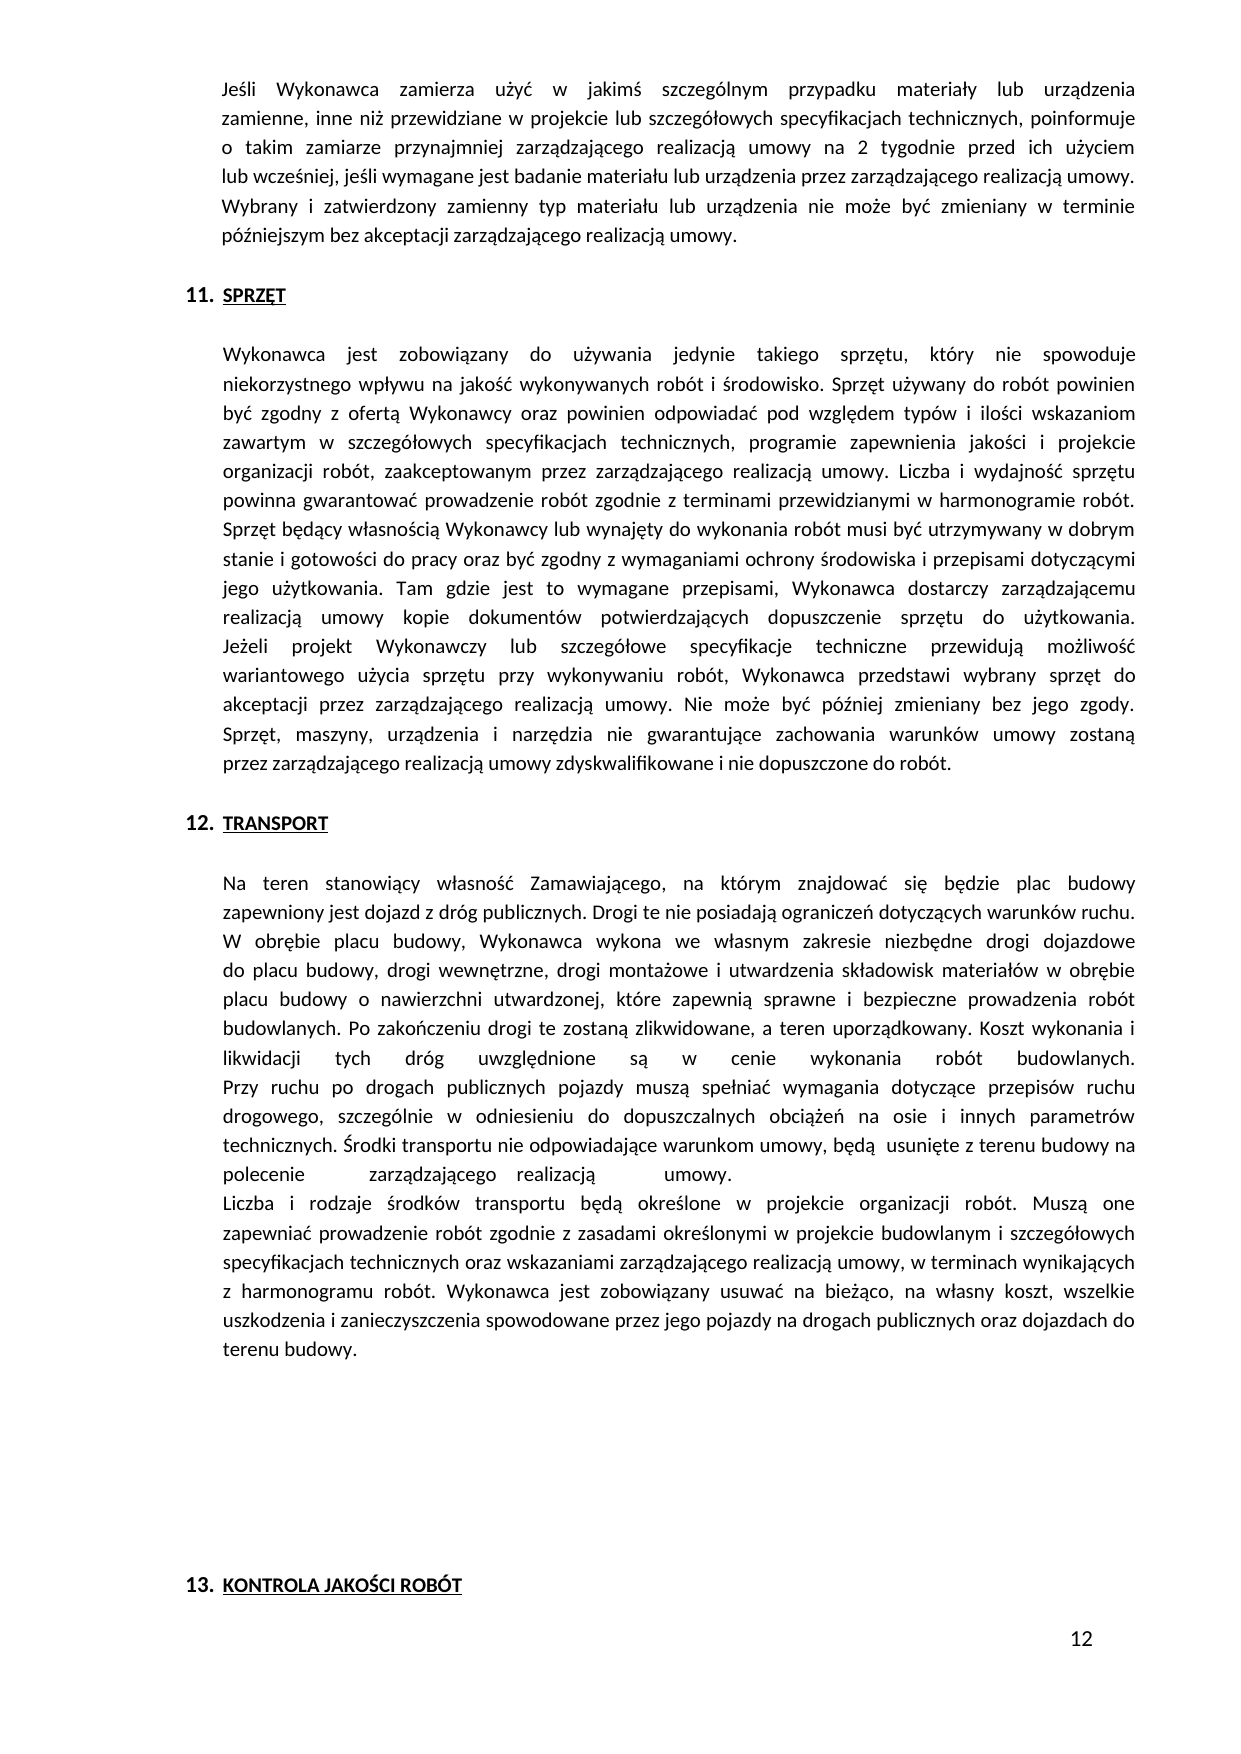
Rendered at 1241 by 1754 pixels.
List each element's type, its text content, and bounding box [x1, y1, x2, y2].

list SPRZĘT [185, 280, 1137, 308]
list Wykonawca jest zobowiązany do używania jedynie takiego sprzętu, który nie spowoduje niekorzystnego wpływu na jakość wykonywanych robót i środowisko. Sprzęt używany do robót powinien być zgodny z ofertą Wykonawcy oraz powinien odpowiadać pod względem typów i ilości wskazaniom zawartym w szczegółowych specyfikacjach technicznych, programie zapewnienia jakości i projekcie organizacji robót, zaakceptowanym przez zarządzającego realizacją umowy. Liczba i wydajność sprzętu powinna gwarantować prowadzenie robót zgodnie z terminami przewidzianymi w harmonogramie robót. Sprzęt będący własnością Wykonawcy lub wynajęty do wykonania robót musi być utrzymywany w dobrym stanie i gotowości do pracy oraz być zgodny z wymaganiami ochrony środowiska i przepisami dotyczącymi jego użytkowania. Tam gdzie jest to wymagane przepisami, Wykonawca dostarczy zarządzającemu realizacją umowy kopie dokumentów potwierdzających dopuszczenie sprzętu do użytkowania. Jeżeli projekt Wykonawczy lub szczegółowe specyfikacje techniczne przewidują możliwość wariantowego użycia sprzętu przy wykonywaniu robót, Wykonawca przedstawi wybrany sprzęt do akceptacji przez zarządzającego realizacją umowy. Nie może być później zmieniany bez jego zgody. Sprzęt, maszyny, urządzenia i narzędzia nie gwarantujące zachowania warunków umowy zostaną przez zarządzającego realizacją umowy zdyskwalifikowane i nie dopuszczone do robót. [223, 342, 1137, 775]
list TRANSPORT [185, 808, 1137, 836]
list Jeśli Wykonawca zamierza użyć w jakimś szczególnym przypadku materiały lub urządzenia zamienne, inne niż przewidziane w projekcie lub szczegółowych specyfikacjach technicznych, poinformuje o takim zamiarze przynajmniej zarządzającego realizacją umowy na 2 tygodnie przed ich użyciem lub wcześniej, jeśli wymagane jest badanie materiału lub urządzenia przez zarządzającego realizacją umowy. Wybrany i zatwierdzony zamienny typ materiału lub urządzenia nie może być zmieniany w terminie późniejszym bez akceptacji zarządzającego realizacją umowy. [221, 44, 1137, 247]
list Na teren stanowiący własność Zamawiającego, na którym znajdować się będzie plac budowy zapewniony jest dojazd z dróg publicznych. Drogi te nie posiadają ograniczeń dotyczących warunków ruchu. W obrębie placu budowy, Wykonawca wykona we własnym zakresie niezbędne drogi dojazdowe do placu budowy, drogi wewnętrzne, drogi montażowe i utwardzenia składowisk materiałów w obrębie placu budowy o nawierzchni utwardzonej, które zapewnią sprawne i bezpieczne prowadzenia robót budowlanych. Po zakończeniu drogi te zostaną zlikwidowane, a teren uporządkowany. Koszt wykonania i likwidacji tych dróg uwzględnione są w cenie wykonania robót budowlanych. Przy ruchu po drogach publicznych pojazdy muszą spełniać wymagania dotyczące przepisów ruchu drogowego, szczególnie w odniesieniu do dopuszczalnych obciążeń na osie i innych parametrów technicznych. Środki transportu nie odpowiadające warunkom umowy, będą usunięte z terenu budowy na polecenie zarządzającego realizacją umowy. Liczba i rodzaje środków transportu będą określone w projekcie organizacji robót. Muszą one zapewniać prowadzenie robót zgodnie z zasadami określonymi w projekcie budowlanym i szczegółowych specyfikacjach technicznych oraz wskazaniami zarządzającego realizacją umowy, w terminach wynikających z harmonogramu robót. Wykonawca jest zobowiązany usuwać na bieżąco, na własny koszt, wszelkie uszkodzenia i zanieczyszczenia spowodowane przez jego pojazdy na drogach publicznych oraz dojazdach do terenu budowy. [223, 870, 1137, 1362]
list KONTROLA JAKOŚCI ROBÓT [185, 1570, 1137, 1598]
